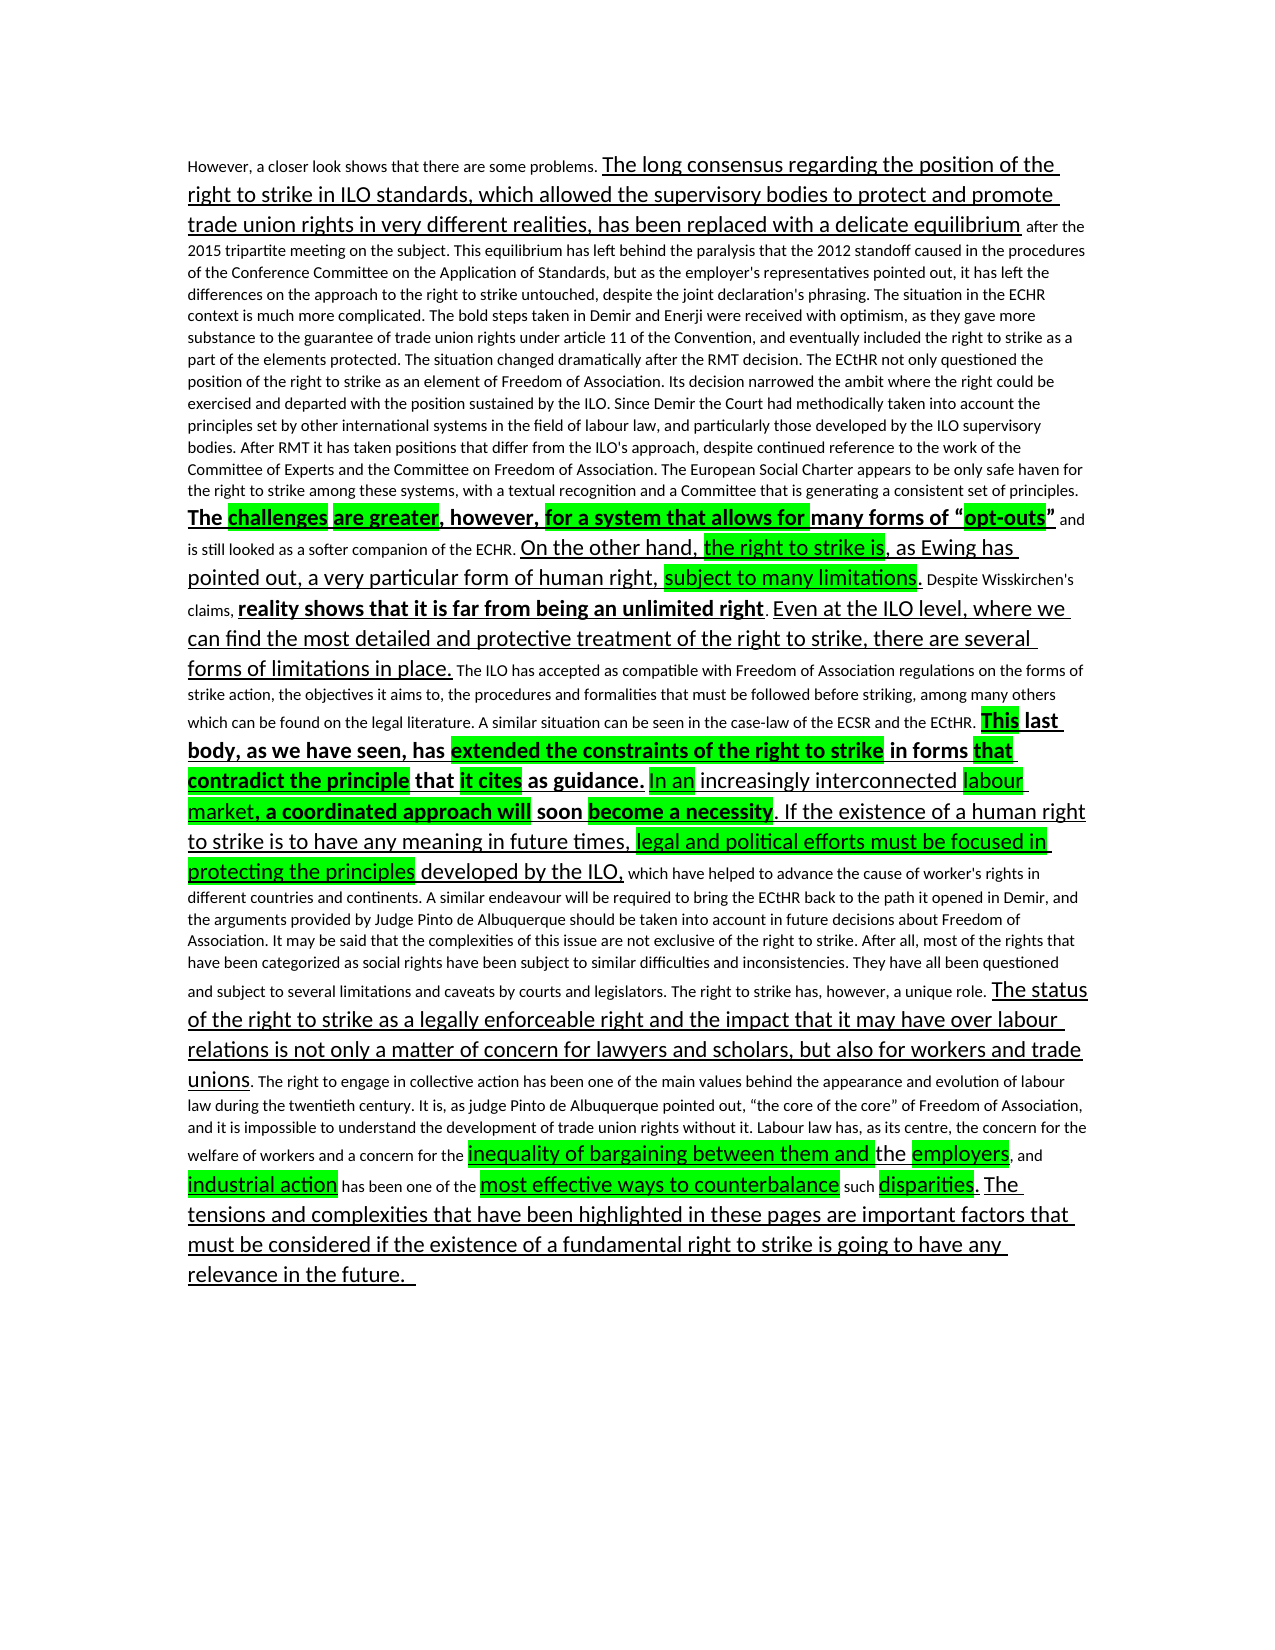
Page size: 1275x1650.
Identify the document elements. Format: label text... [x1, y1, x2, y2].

text However, a closer look shows that there are some problems. The long consensus regarding the position of the right to strike in ILO standards, which allowed the supervisory bodies to protect and promote trade union rights in very different realities, has been replaced with a delicate equilibrium after the 2015 tripartite meeting on the subject. This equilibrium has left behind the paralysis that the 2012 standoff caused in the procedures of the Conference Committee on the Application of Standards, but as the employer's representatives pointed out, it has left the differences on the approach to the right to strike untouched, despite the joint declaration's phrasing. The situation in the ECHR context is much more complicated. The bold steps taken in Demir and Enerji were received with optimism, as they gave more substance to the guarantee of trade union rights under article 11 of the Convention, and eventually included the right to strike as a part of the elements protected. The situation changed dramatically after the RMT decision. The ECtHR not only questioned the position of the right to strike as an element of Freedom of Association. Its decision narrowed the ambit where the right could be exercised and departed with the position sustained by the ILO. Since Demir the Court had methodically taken into account the principles set by other international systems in the field of labour law, and particularly those developed by the ILO supervisory bodies. After RMT it has taken positions that differ from the ILO's approach, despite continued reference to the work of the Committee of Experts and the Committee on Freedom of Association. The European Social Charter appears to be only safe haven for the right to strike among these systems, with a textual recognition and a Committee that is generating a consistent set of principles. The challenges are greater, however, for a system that allows for many forms of “opt-outs” and is still looked as a softer companion of the ECHR. On the other hand, the right to strike is, as Ewing has pointed out, a very particular form of human right, subject to many limitations. Despite Wisskirchen's claims, reality shows that it is far from being an unlimited right. Even at the ILO level, where we can find the most detailed and protective treatment of the right to strike, there are several forms of limitations in place. The ILO has accepted as compatible with Freedom of Association regulations on the forms of strike action, the objectives it aims to, the procedures and formalities that must be followed before striking, among many others which can be found on the legal literature. A similar situation can be seen in the case-law of the ECSR and the ECtHR. This last body, as we have seen, has extended the constraints of the right to strike in forms that contradict the principle that it cites as guidance. In an increasingly interconnected labour market, a coordinated approach will soon become a necessity. If the existence of a human right to strike is to have any meaning in future times, legal and political efforts must be focused in protecting the principles developed by the ILO, which have helped to advance the cause of worker's rights in different countries and continents. A similar endeavour will be required to bring the ECtHR back to the path it opened in Demir, and the arguments provided by Judge Pinto de Albuquerque should be taken into account in future decisions about Freedom of Association. It may be said that the complexities of this issue are not exclusive of the right to strike. After all, most of the rights that have been categorized as social rights have been subject to similar difficulties and inconsistencies. They have all been questioned and subject to several limitations and caveats by courts and legislators. The right to strike has, however, a unique role. The status of the right to strike as a legally enforceable right and the impact that it may have over labour relations is not only a matter of concern for lawyers and scholars, but also for workers and trade unions. The right to engage in collective action has been one of the main values behind the appearance and evolution of labour law during the twentieth century. It is, as judge Pinto de Albuquerque pointed out, “the core of the core” of Freedom of Association, and it is impossible to understand the development of trade union rights without it. Labour law has, as its centre, the concern for the welfare of workers and a concern for the inequality of bargaining between them and the employers, and industrial action has been one of the most effective ways to counterbalance such disparities. The tensions and complexities that have been highlighted in these pages are important factors that must be considered if the existence of a fundamental right to strike is going to have any relevance in the future. [187, 150, 1087, 1288]
